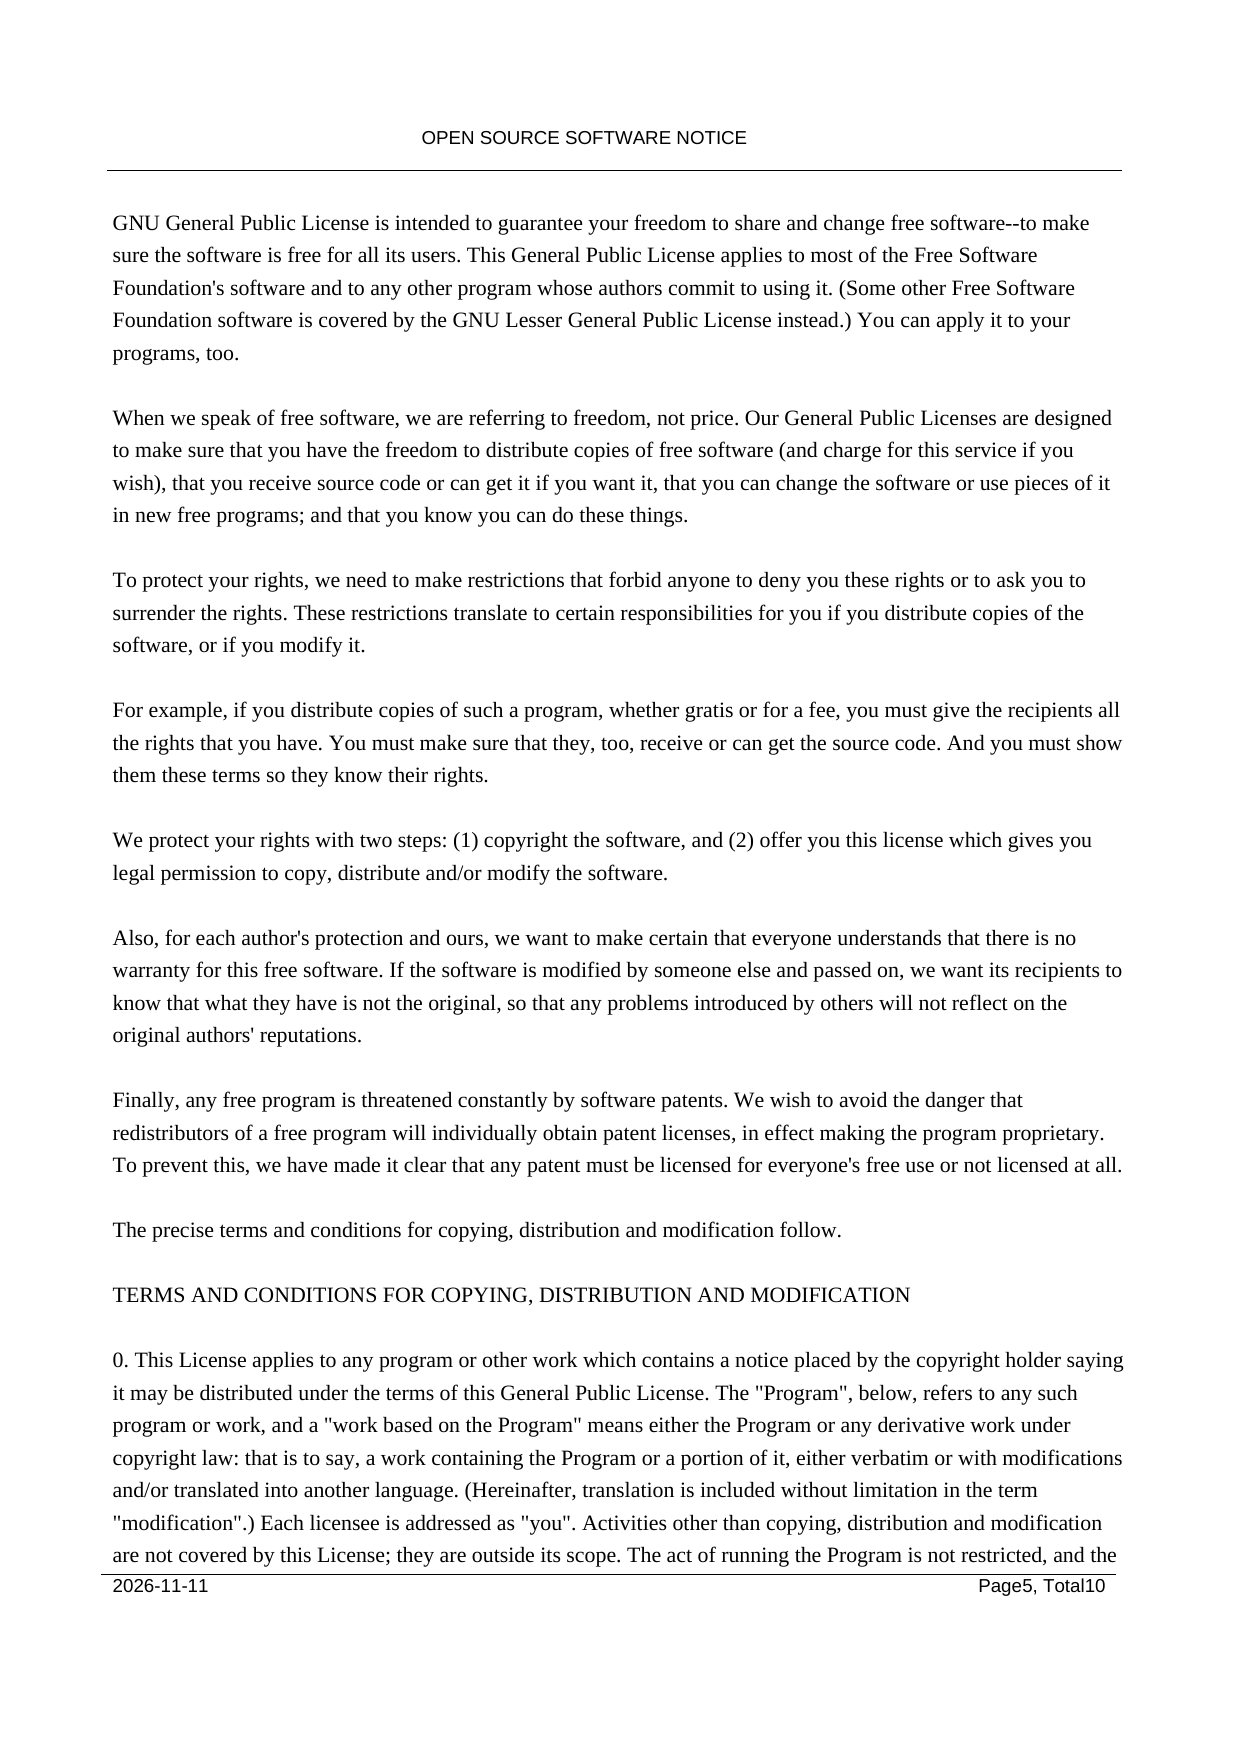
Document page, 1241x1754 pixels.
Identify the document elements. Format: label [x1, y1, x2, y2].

text [112, 206, 1128, 1571]
